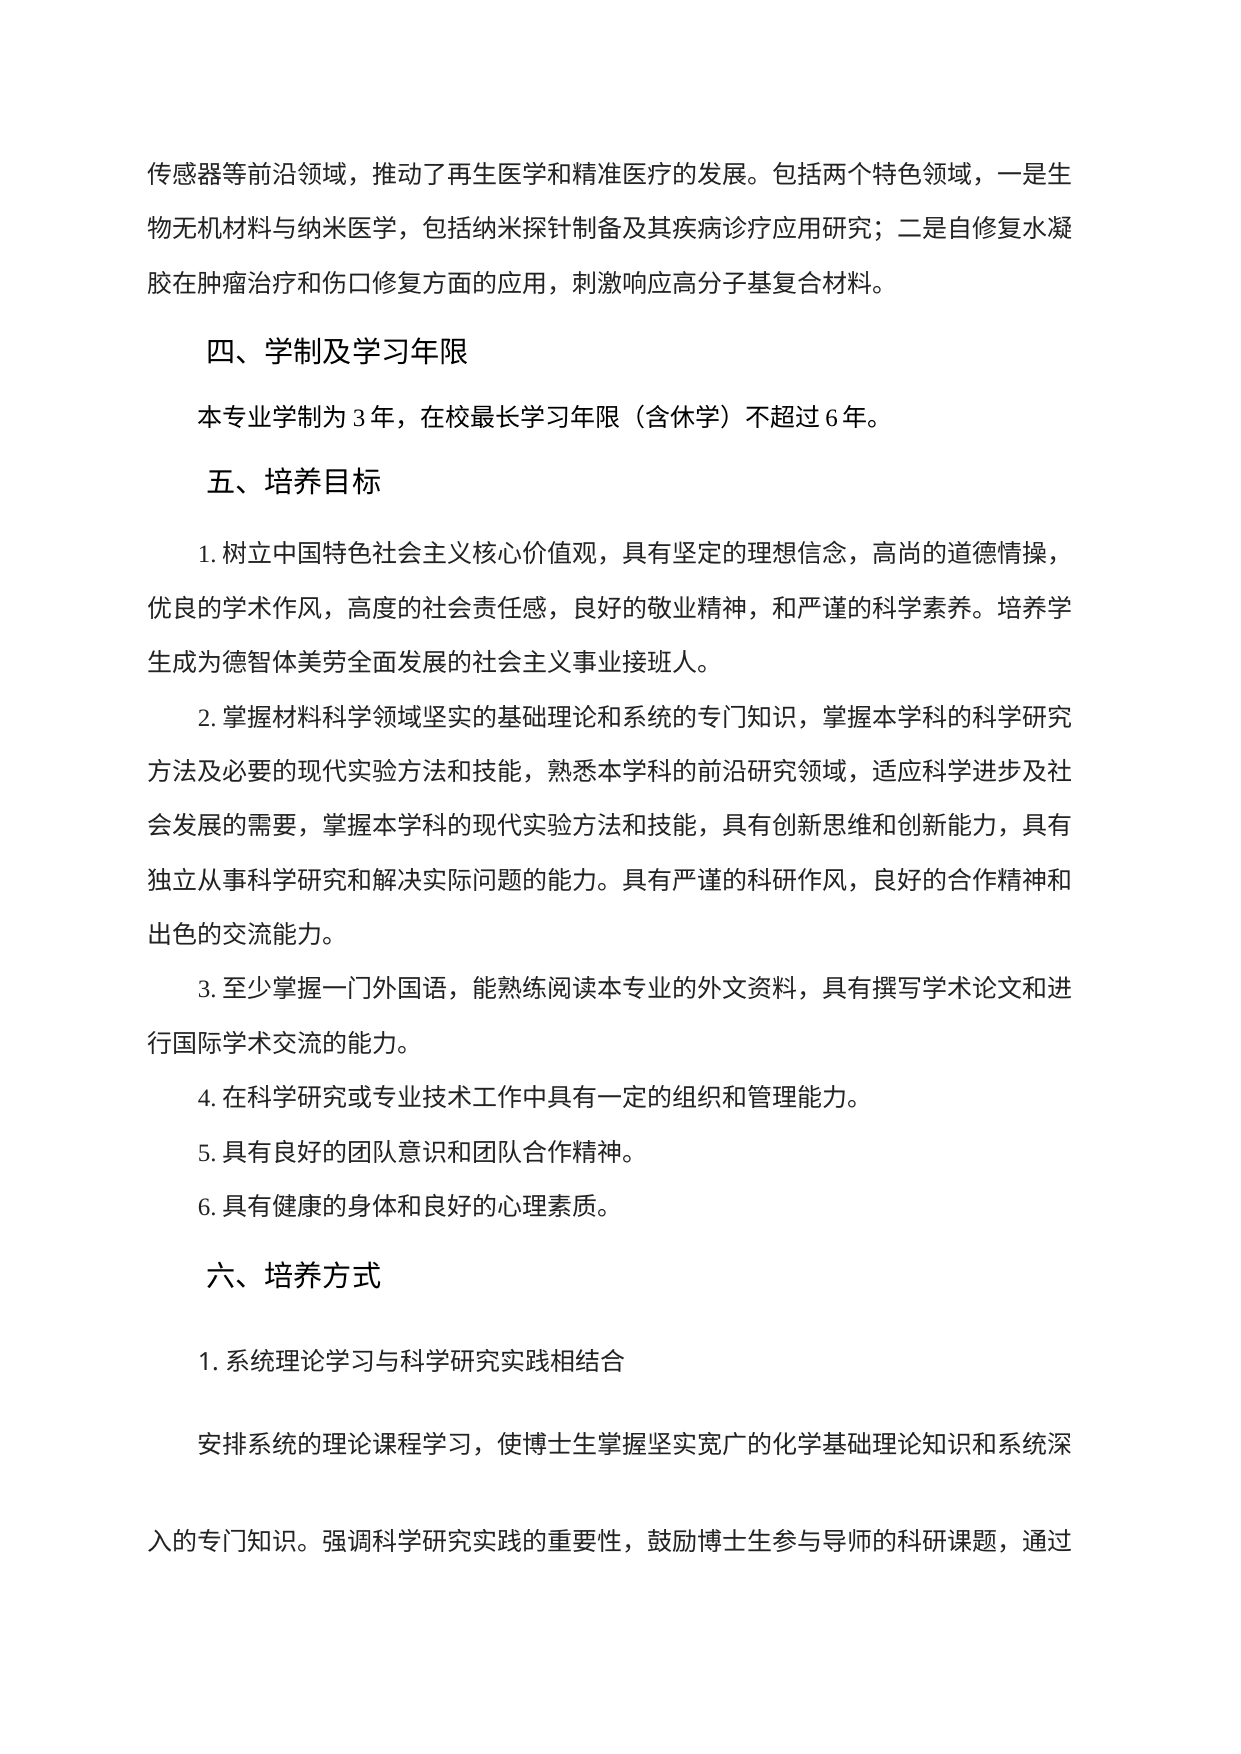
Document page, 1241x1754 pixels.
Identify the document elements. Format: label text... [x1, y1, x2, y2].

text 1. 树立中国特色社会主义核心价值观，具有坚定的理想信念，高尚的道德情操，优良的学术作风，高度的社会责任感，良好的敬业精神，和严谨的科学素养。培养学生成为德智体美劳全面发展的社会主义事业接班人。 [148, 534, 1092, 679]
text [148, 1410, 1092, 1572]
text 2. 掌握材料科学领域坚实的基础理论和系统的专门知识，掌握本学科的科学研究方法及必要的现代实验方法和技能，熟悉本学科的前沿研究领域，适应科学进步及社会发展的需要，掌握本学科的现代实验方法和技能，具有创新思维和创新能力，具有独立从事科学研究和解决实际问题的能力。具有严谨的科研作风，良好的合作精神和出色的交流能力。 [148, 697, 1092, 951]
text 五、培养目标 [148, 448, 1092, 513]
text 六、培养方式 [148, 1241, 1092, 1306]
text 5. 具有良好的团队意识和团队合作精神。 [148, 1132, 1092, 1168]
text 4. 在科学研究或专业技术工作中具有一定的组织和管理能力。 [148, 1078, 1092, 1114]
text 1. 系统理论学习与科学研究实践相结合 [148, 1327, 1092, 1392]
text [148, 154, 1092, 299]
text 6. 具有健康的身体和良好的心理素质。 [148, 1186, 1092, 1223]
text 本专业学制为3年，在校最长学习年限（含休学）不超过6年。 [148, 383, 1092, 448]
text 四、学制及学习年限 [148, 318, 1092, 383]
text 3. 至少掌握一门外国语，能熟练阅读本专业的外文资料，具有撰写学术论文和进行国际学术交流的能力。 [148, 969, 1092, 1059]
